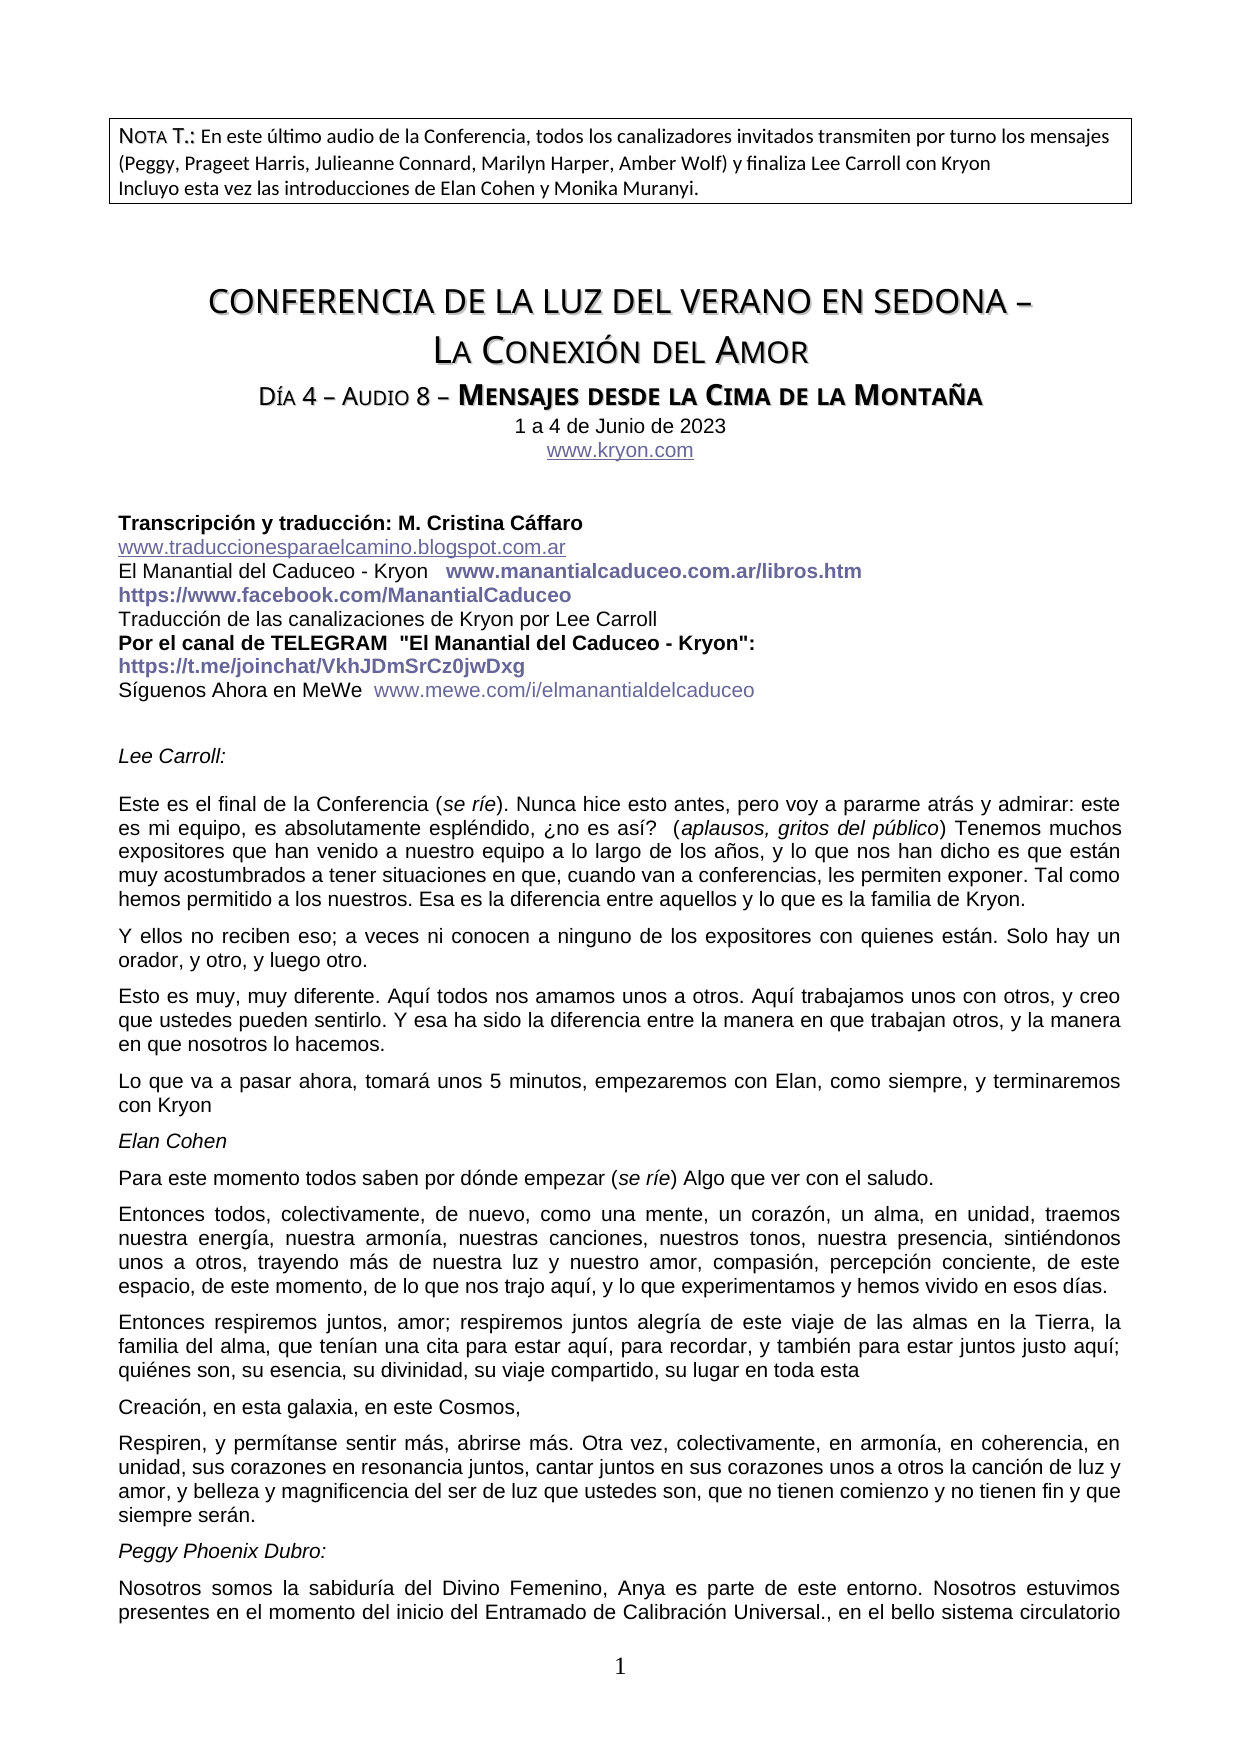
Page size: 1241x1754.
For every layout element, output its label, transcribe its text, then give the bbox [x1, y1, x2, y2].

text www.kryon.com [118, 438, 1122, 462]
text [118, 1576, 1122, 1624]
text Creación, en esta galaxia, en este Cosmos, [118, 1394, 1122, 1418]
text Peggy Phoenix Dubro: [118, 1539, 1122, 1563]
text Para este momento todos saben por dónde empezar (se ríe) Algo que ver con el saludo. [118, 1165, 1122, 1189]
text Respiren, y permítanse sentir más, abrirse más. Otra vez, colectivamente, en armonía, en coherencia, en unidad, sus corazones en resonancia juntos, cantar juntos en sus corazones unos a otros la canción de luz y amor, y belleza y magnificencia del ser de luz que ustedes son, que no tienen comienzo y no tienen fin y que siempre serán. [118, 1431, 1122, 1527]
text Este es el final de la Conferencia (se ríe). Nunca hice esto antes, pero voy a pararme atrás y admirar: este es mi equipo, es absolutamente espléndido, ¿no es así? (aplausos, gritos del público) Tenemos muchos expositores que han venido a nuestro equipo a lo largo de los años, y lo que nos han dicho es que están muy acostumbrados a tener situaciones en que, cuando van a conferencias, les permiten exponer. Tal como hemos permitido a los nuestros. Esa es la diferencia entre aquellos y lo que es la familia de Kryon. [118, 791, 1122, 911]
text Incluyo esta vez las introducciones de Elan Cohen y Monika Muranyi. [110, 172, 1131, 203]
text Lo que va a pasar ahora, tomará unos 5 minutos, empezaremos con Elan, como siempre, y terminaremos con Kryon [118, 1068, 1122, 1116]
text 4 de Junio de 2023 [118, 414, 1122, 438]
text Elan Cohen [118, 1129, 1122, 1153]
text Y ellos no reciben eso; a veces ni conocen a ninguno de los expositores con quienes están. Solo hay un orador, y otro, y luego otro. [118, 924, 1122, 972]
text Entonces respiremos juntos, amor; respiremos juntos alegría de este viaje de las almas en la Tierra, la familia del alma, que tenían una cita para estar aquí, para recordar, y también para estar juntos justo aquí; quiénes son, su esencia, su divinidad, su viaje compartido, su lugar en toda esta [118, 1310, 1122, 1382]
text Entonces todos, colectivamente, de nuevo, como una mente, un corazón, un alma, en unidad, traemos nuestra energía, nuestra armonía, nuestras canciones, nuestros tonos, nuestra presencia, sintiéndonos unos a otros, trayendo más de nuestra luz y nuestro amor, compasión, percepción conciente, de este espacio, de este momento, de lo que nos trajo aquí, y lo que experimentamos y hemos vivido en esos días. [118, 1202, 1122, 1298]
text CONFERENCIA DE LA LUZ DEL VERANO EN SEDONA – [118, 277, 1122, 323]
text Lee Carroll: [118, 743, 1122, 767]
text Transcripción y traducción: M. Cristina Cáffaro www.traduccionesparaelcamino.blogspot.com.ar El Manantial del Caduceo - Kryon www.manantialcaduceo.com.ar/libros.htm https://www.facebook.com/ManantialCaduceo Traducción de las canalizaciones de Kryon por Lee Carroll Por el canal de TELEGRAM "El Manantial del Caduceo - Kryon": https://t.me/joinchat/VkhJDmSrCz0jwDxg Síguenos Ahora en MeWe www.mewe.com/i/elmanantialdelcaduceo [118, 511, 1122, 702]
text Esto es muy, muy diferente. Aquí todos nos amamos unos a otros. Aquí trabajamos unos con otros, y creo que ustedes pueden sentirlo. Y esa ha sido la diferencia entre la manera en que trabajan otros, y la manera en que nosotros lo hacemos. [118, 984, 1122, 1056]
text La Conexión del Amor [118, 323, 1122, 374]
text Día 4 – Audio 8 – Mensajes desde la Cima de la Montaña [118, 374, 1122, 414]
text Nota T.: En este último audio de la Conferencia, todos los canalizadores invitados transmiten por turno los mensajes (Peggy, Prageet Harris, Julieanne Connard, Marilyn Harper, Amber Wolf) y finaliza Lee Carroll con Kryon [110, 119, 1131, 172]
